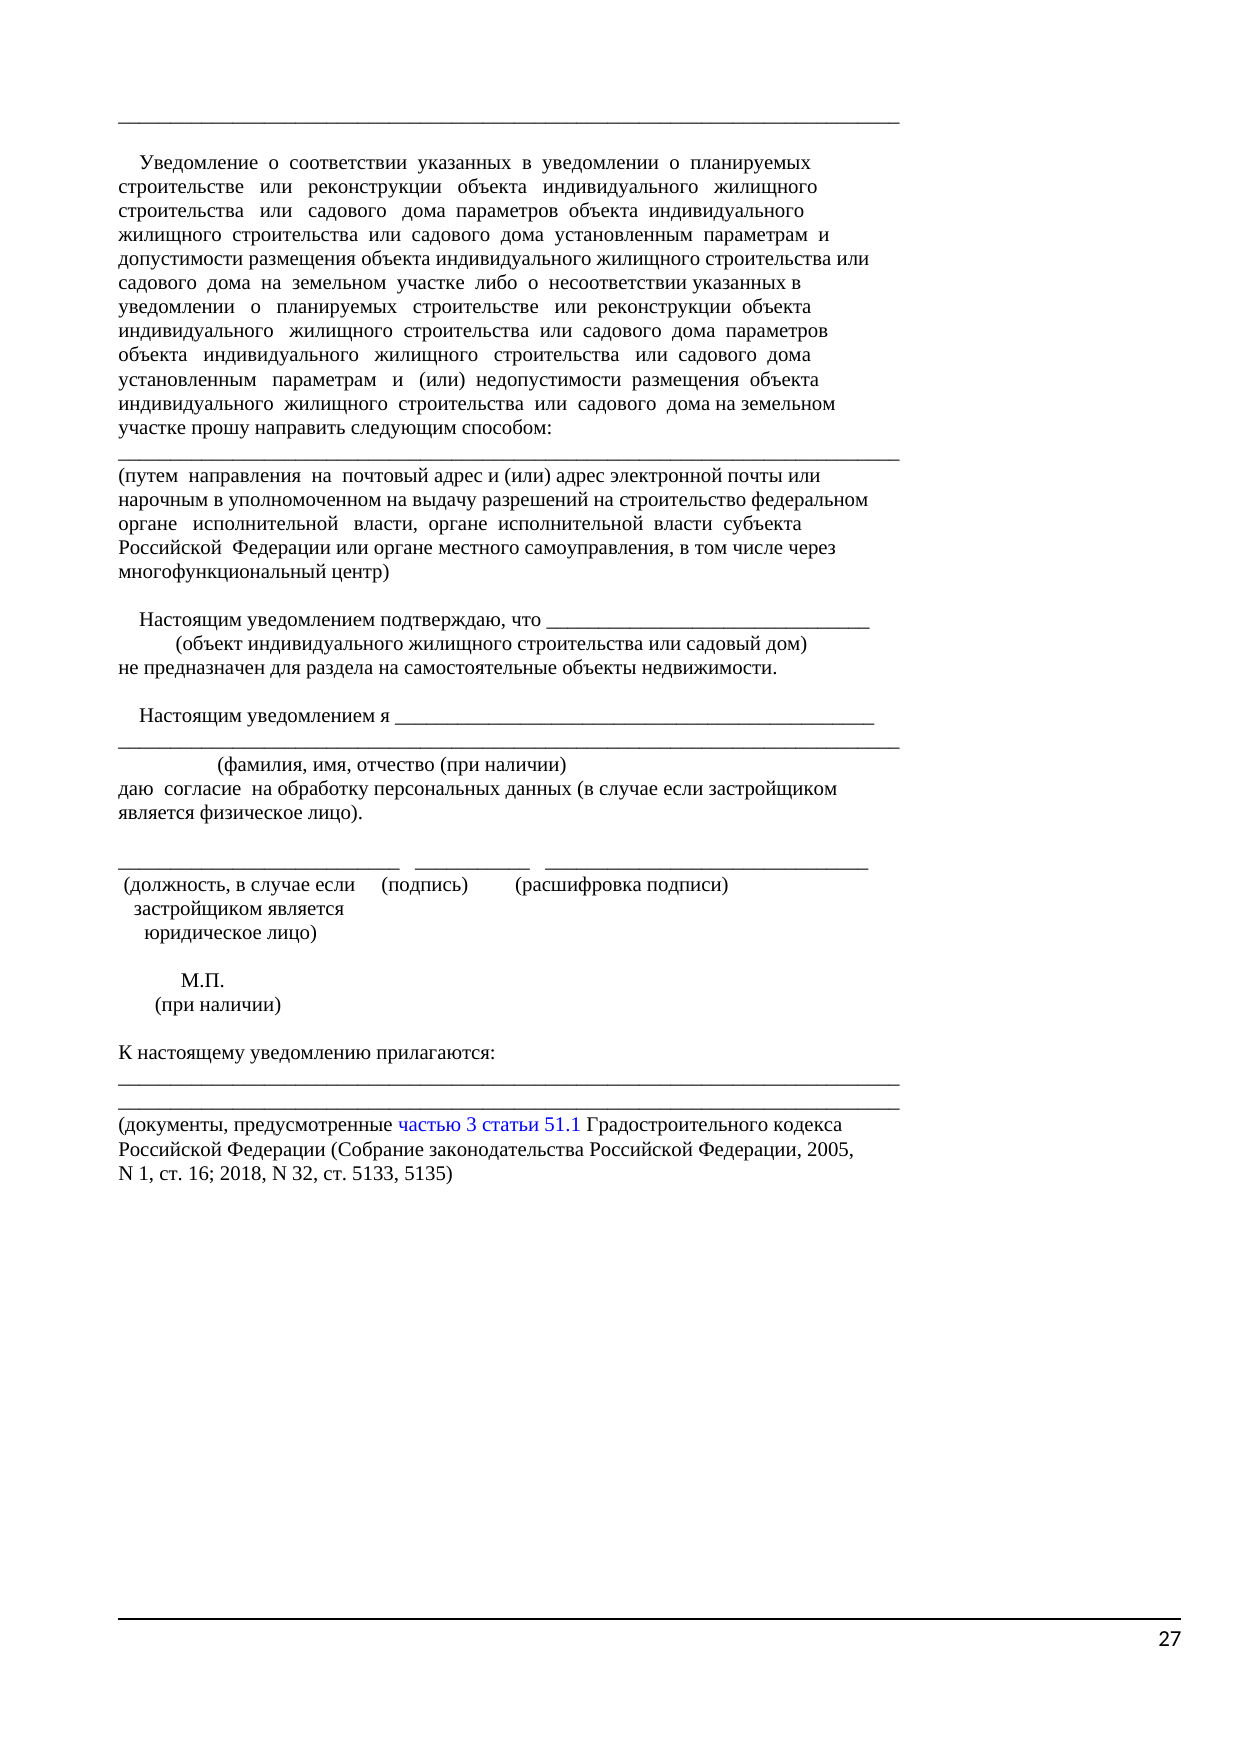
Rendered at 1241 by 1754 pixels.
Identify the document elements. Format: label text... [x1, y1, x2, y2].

text ___________________________________________________________________________ [118, 1088, 1181, 1112]
text Настоящим уведомлением подтверждаю, что _______________________________ [118, 607, 1181, 631]
text Российской Федерации или органе местного самоуправления, в том числе через [118, 535, 1181, 559]
text М.П. [118, 968, 1181, 992]
text ___________________________________________________________________________ [118, 727, 1181, 751]
text (объект индивидуального жилищного строительства или садовый дом) [118, 631, 1181, 655]
text ___________________________________________________________________________ [118, 1064, 1181, 1088]
text не предназначен для раздела на самостоятельные объекты недвижимости. [118, 655, 1181, 679]
text строительстве или реконструкции объекта индивидуального жилищного [118, 174, 1181, 198]
text ___________________________________________________________________________ [118, 439, 1181, 463]
text застройщиком является [118, 896, 1181, 920]
text садового дома на земельном участке либо о несоответствии указанных в [118, 270, 1181, 294]
text (фамилия, имя, отчество (при наличии) [118, 751, 1181, 776]
text даю согласие на обработку персональных данных (в случае если застройщиком [118, 776, 1181, 799]
text органе исполнительной власти, органе исполнительной власти субъекта [118, 511, 1181, 535]
text является физическое лицо). [118, 799, 1181, 824]
text участке прошу направить следующим способом: [118, 414, 1181, 439]
text ___________________________________________________________________________ [118, 102, 1181, 126]
text К настоящему уведомлению прилагаются: [118, 1040, 1181, 1064]
text установленным параметрам и (или) недопустимости размещения объекта [118, 366, 1181, 391]
text юридическое лицо) [118, 920, 1181, 944]
text многофункциональный центр) [118, 559, 1181, 583]
text N 1, ст. 16; 2018, N 32, ст. 5133, 5135) [118, 1161, 1181, 1184]
text жилищного строительства или садового дома установленным параметрам и [118, 222, 1181, 246]
text объекта индивидуального жилищного строительства или садового дома [118, 342, 1181, 366]
text индивидуального жилищного строительства или садового дома на земельном [118, 391, 1181, 414]
text (при наличии) [118, 992, 1181, 1016]
text индивидуального жилищного строительства или садового дома параметров [118, 318, 1181, 342]
text Настоящим уведомлением я ______________________________________________ [118, 703, 1181, 727]
text ___________________________ ___________ _______________________________ [118, 848, 1181, 872]
text Российской Федерации (Собрание законодательства Российской Федерации, 2005, [118, 1136, 1181, 1161]
text строительства или садового дома параметров объекта индивидуального [118, 198, 1181, 222]
text Уведомление о соответствии указанных в уведомлении о планируемых [118, 150, 1181, 174]
text (должность, в случае если (подпись) (расшифровка подписи) [118, 872, 1181, 896]
text нарочным в уполномоченном на выдачу разрешений на строительство федеральном [118, 487, 1181, 511]
text (документы, предусмотренные частью 3 статьи 51.1 Градостроительного кодекса [118, 1112, 1181, 1136]
text уведомлении о планируемых строительстве или реконструкции объекта [118, 294, 1181, 318]
text допустимости размещения объекта индивидуального жилищного строительства или [118, 246, 1181, 270]
text (путем направления на почтовый адрес и (или) адрес электронной почты или [118, 463, 1181, 487]
